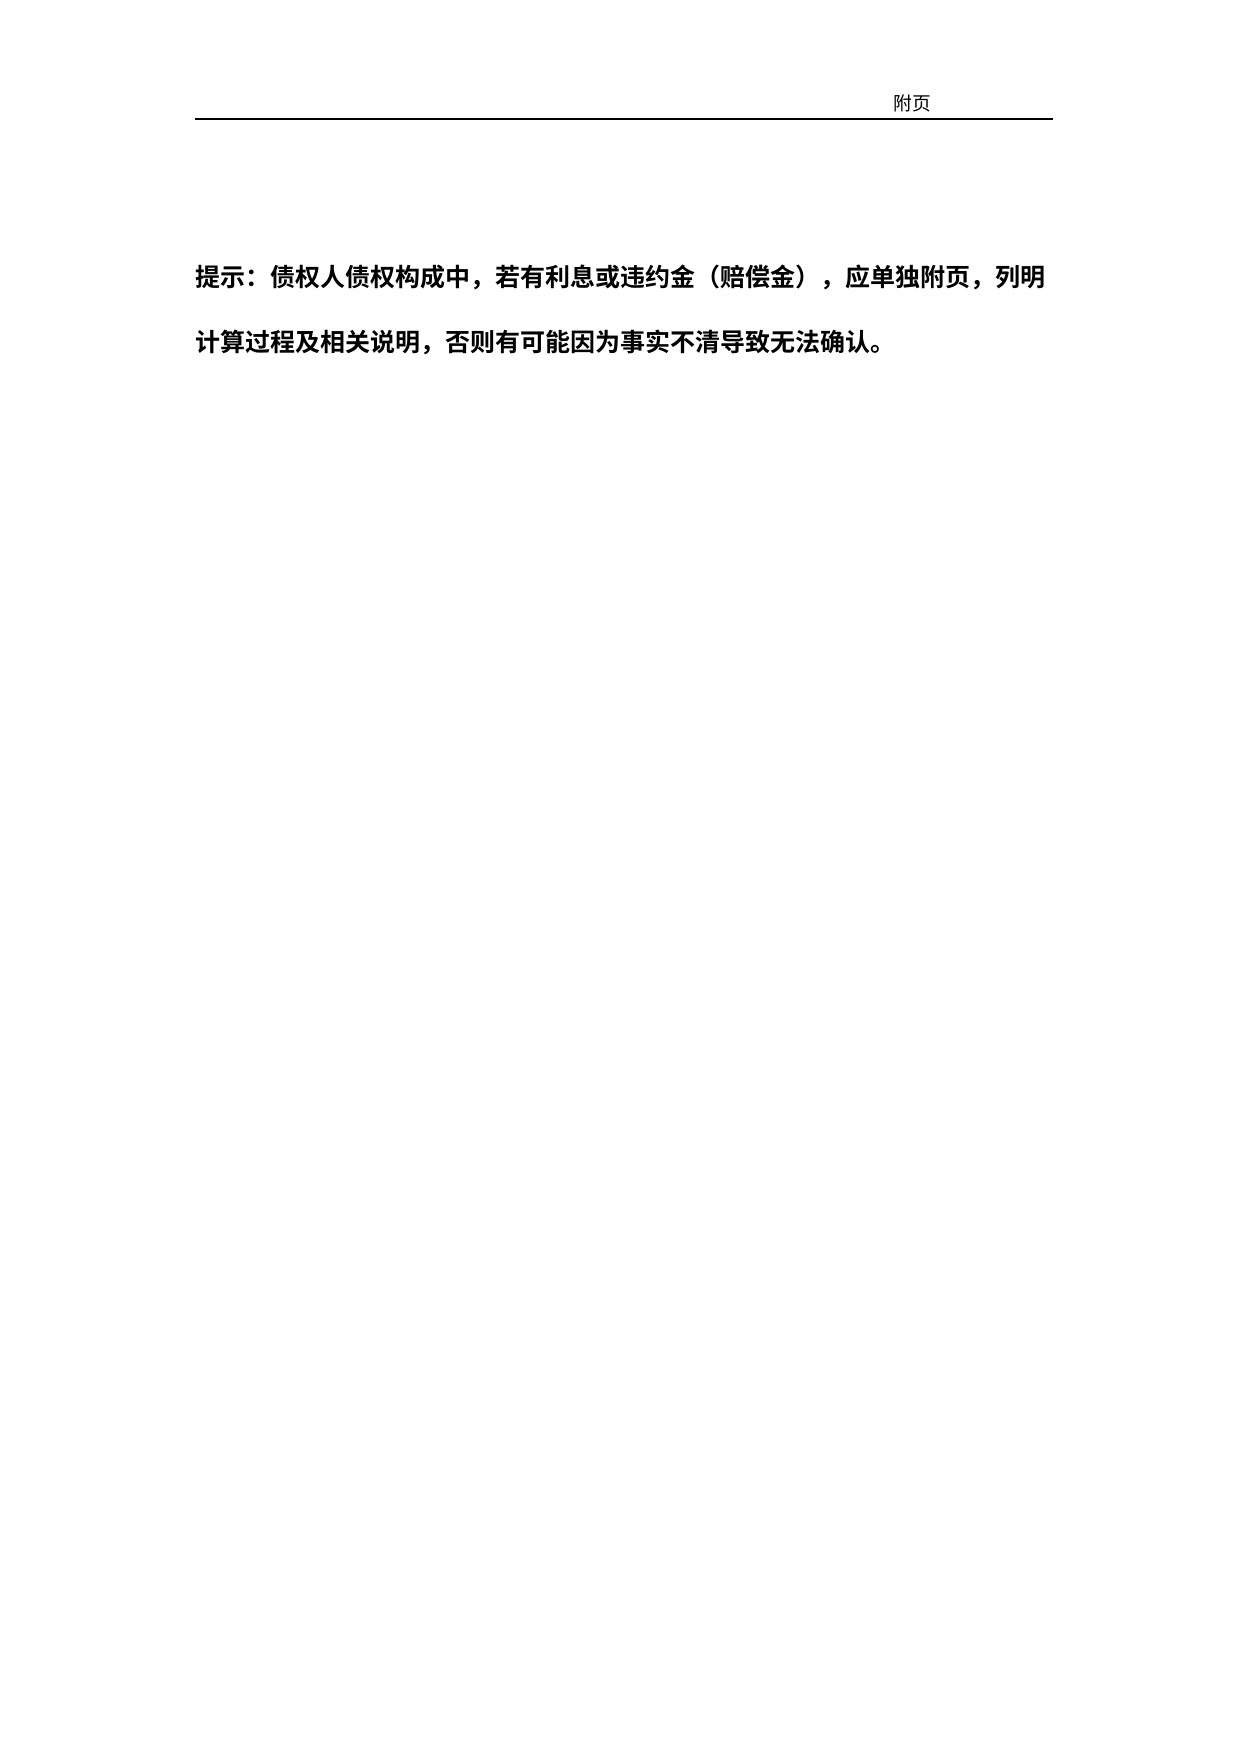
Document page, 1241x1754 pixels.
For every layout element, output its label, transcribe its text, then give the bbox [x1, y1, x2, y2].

text 提示：债权人债权构成中，若有利息或违约金（赔偿金），应单独附页，列明计算过程及相关说明，否则有可能因为事实不清导致无法确认。 [195, 243, 1053, 373]
